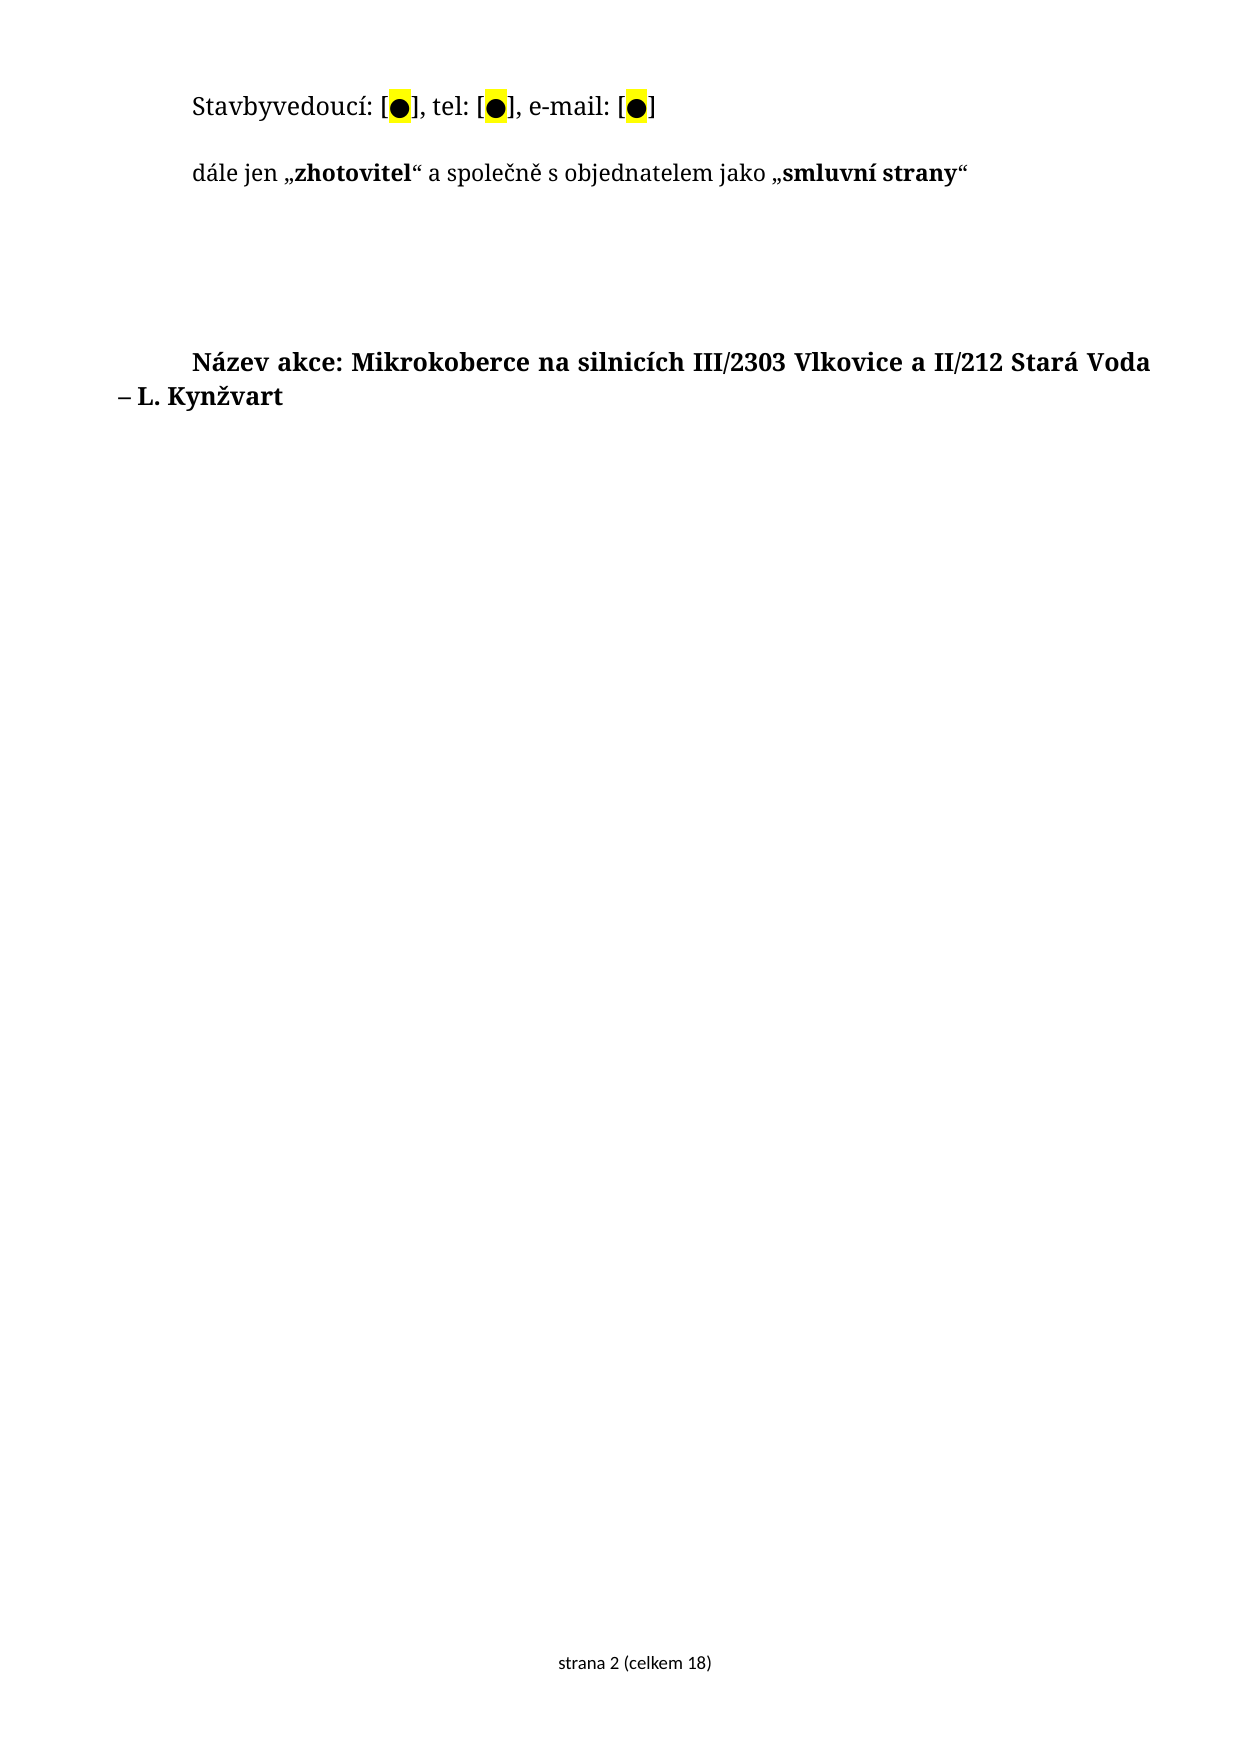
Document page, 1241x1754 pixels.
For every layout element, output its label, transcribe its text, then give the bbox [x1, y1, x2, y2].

text Název akce: Mikrokoberce na silnicích III/2303 Vlkovice a II/212 Stará Voda – L. Kynžvart [118, 344, 1152, 412]
text Stavbyvedoucí: [●], tel: [●], e-mail: [●] [118, 89, 389, 123]
text Stavbyvedoucí: [●], tel: [●], e-mail: [●] [411, 89, 485, 123]
text dále jen „zhotovitel“ a společně s objednatelem jako „smluvní strany“ [118, 157, 1152, 188]
text Stavbyvedoucí: [●], tel: [●], e-mail: [●] [647, 89, 1152, 123]
text Stavbyvedoucí: [●], tel: [●], e-mail: [●] [507, 89, 626, 123]
